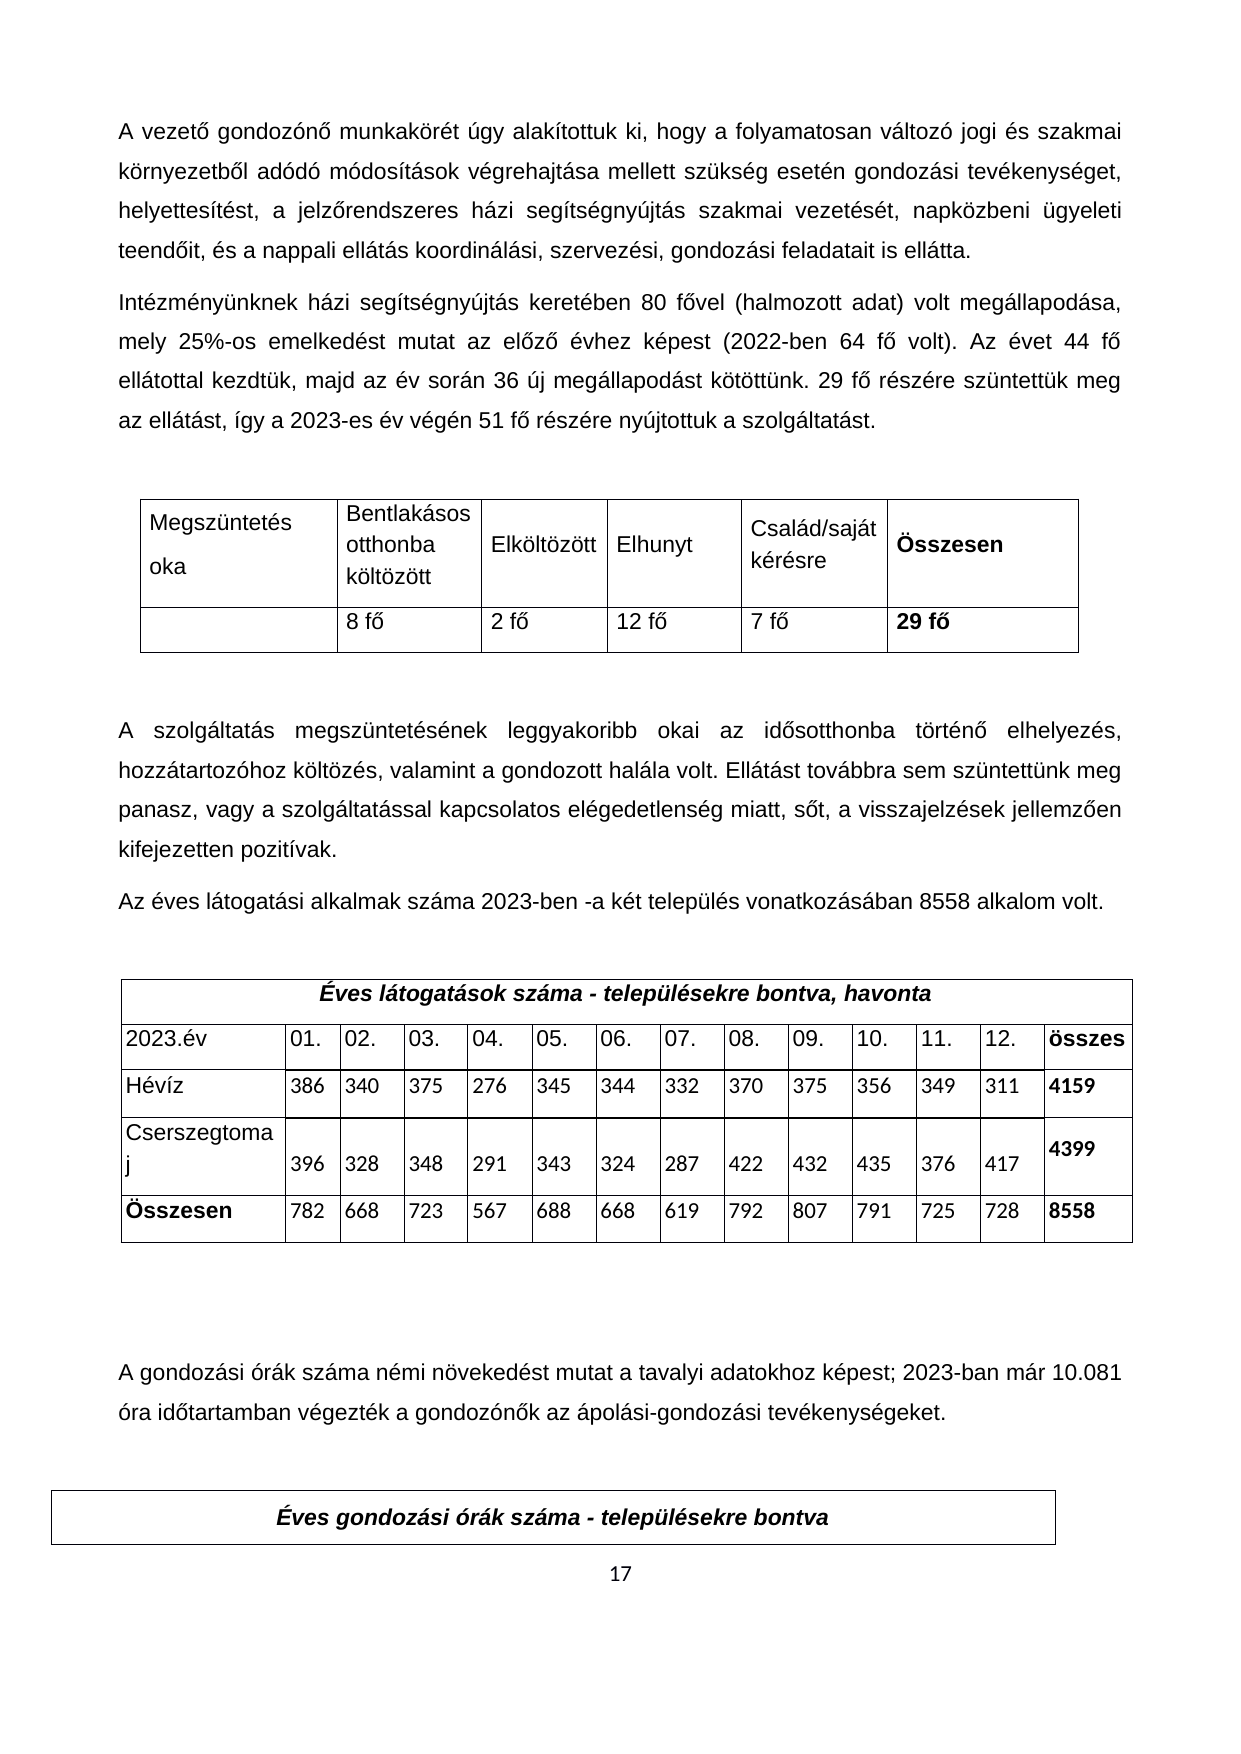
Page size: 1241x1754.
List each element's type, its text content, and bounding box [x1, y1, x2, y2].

table_cell 348 [405, 1119, 467, 1195]
table_cell 8 fő [338, 608, 481, 652]
table_cell 725 [917, 1196, 980, 1242]
table_cell 07. [661, 1025, 724, 1069]
table_cell 328 [341, 1119, 404, 1195]
table_cell 291 [468, 1119, 532, 1195]
table_cell 8558 [1045, 1196, 1132, 1242]
table_cell 349 [917, 1071, 980, 1117]
table_cell [141, 608, 337, 652]
text A vezető gondozónő munkakörét úgy alakítottuk ki, hogy a folyamatosan változó jogi és szakmai környezetből adódó módosítások végrehajtása mellett szükség esetén gondozási tevékenységet, helyettesítést, a jelzőrendszeres házi segítségnyújtás szakmai vezetését, napközbeni ügyeleti teendőit, és a nappali ellátás koordinálási, szervezési, gondozási feladatait is ellátta. [118, 118, 1122, 263]
table_cell Hévíz [122, 1070, 285, 1117]
table_header Éves látogatások száma - településekre bontva, havonta [122, 980, 1132, 1024]
table_cell 324 [597, 1119, 660, 1195]
table_cell 417 [981, 1119, 1044, 1195]
table_cell 05. [533, 1025, 596, 1069]
table_cell 287 [661, 1119, 724, 1195]
table_header Megszüntetés oka [141, 500, 337, 607]
table_cell 343 [533, 1119, 596, 1195]
table_cell 29 fő [888, 608, 1078, 652]
table_cell 2023.év [122, 1025, 285, 1069]
table_cell 2 fő [482, 608, 607, 652]
table_cell 396 [286, 1119, 340, 1195]
table_header Összesen [888, 500, 1078, 607]
text A gondozási órák száma némi növekedést mutat a tavalyi adatokhoz képest; 2023-ban már 10.081 óra időtartamban végezték a gondozónők az ápolási-gondozási tevékenységeket. [118, 1359, 1122, 1425]
table_cell 12 fő [608, 608, 741, 652]
table_cell 723 [405, 1196, 467, 1242]
table_cell Összesen [122, 1196, 285, 1242]
table_cell 04. [468, 1025, 532, 1069]
table_cell 340 [341, 1071, 404, 1117]
table_cell 4159 [1045, 1070, 1132, 1117]
table_cell összes [1045, 1025, 1132, 1069]
table_cell 807 [789, 1196, 852, 1242]
table_cell 792 [725, 1196, 788, 1242]
table_header Bentlakásos otthonba költözött [338, 500, 481, 607]
table_cell 422 [725, 1119, 788, 1195]
table_header Éves gondozási órák száma - településekre bontva [52, 1491, 1055, 1544]
text Az éves látogatási alkalmak száma 2023-ben -a két település vonatkozásában 8558 alkalom volt. [118, 888, 1122, 914]
table_cell 376 [917, 1119, 980, 1195]
table_cell 10. [853, 1025, 916, 1069]
table_header Család/saját kérésre [742, 500, 887, 607]
table_cell Cserszegtomaj [122, 1118, 285, 1195]
text A szolgáltatás megszüntetésének leggyakoribb okai az idősotthonba történő elhelyezés, hozzátartozóhoz költözés, valamint a gondozott halála volt. Ellátást továbbra sem szüntettünk meg panasz, vagy a szolgáltatással kapcsolatos elégedetlenség miatt, sőt, a visszajelzések jellemzően kifejezetten pozitívak. [118, 717, 1122, 862]
table_cell 7 fő [742, 608, 887, 652]
table_cell 276 [468, 1071, 532, 1117]
table_cell 344 [597, 1071, 660, 1117]
table_cell 06. [597, 1025, 660, 1069]
table_cell 668 [597, 1196, 660, 1242]
table_cell 728 [981, 1196, 1044, 1242]
table_cell 356 [853, 1071, 916, 1117]
table_header Elhunyt [608, 500, 741, 607]
table_cell 01. [286, 1025, 340, 1069]
table_cell 370 [725, 1071, 788, 1117]
table_cell 567 [468, 1196, 532, 1242]
table_cell 03. [405, 1025, 467, 1069]
table_cell 435 [853, 1119, 916, 1195]
table_cell 345 [533, 1071, 596, 1117]
table_cell 375 [405, 1071, 467, 1117]
table_cell 432 [789, 1119, 852, 1195]
table_header Elköltözött [482, 500, 607, 607]
table_cell 668 [341, 1196, 404, 1242]
table_cell 12. [981, 1025, 1044, 1069]
table_cell 386 [286, 1071, 340, 1117]
table_cell 791 [853, 1196, 916, 1242]
table_cell 311 [981, 1071, 1044, 1117]
table_cell 375 [789, 1071, 852, 1117]
table_cell 02. [341, 1025, 404, 1069]
table_cell 4399 [1045, 1118, 1132, 1195]
table_cell 11. [917, 1025, 980, 1069]
table_cell 09. [789, 1025, 852, 1069]
table_cell 688 [533, 1196, 596, 1242]
table_cell 782 [286, 1196, 340, 1242]
text Intézményünknek házi segítségnyújtás keretében 80 fővel (halmozott adat) volt megállapodása, mely 25%-os emelkedést mutat az előző évhez képest (2022-ben 64 fő volt). Az évet 44 fő ellátottal kezdtük, majd az év során 36 új megállapodást kötöttünk. 29 fő részére szüntettük meg az ellátást, így a 2023-es év végén 51 fő részére nyújtottuk a szolgáltatást. [118, 288, 1122, 433]
table_cell 08. [725, 1025, 788, 1069]
table_cell 332 [661, 1071, 724, 1117]
table_cell 619 [661, 1196, 724, 1242]
